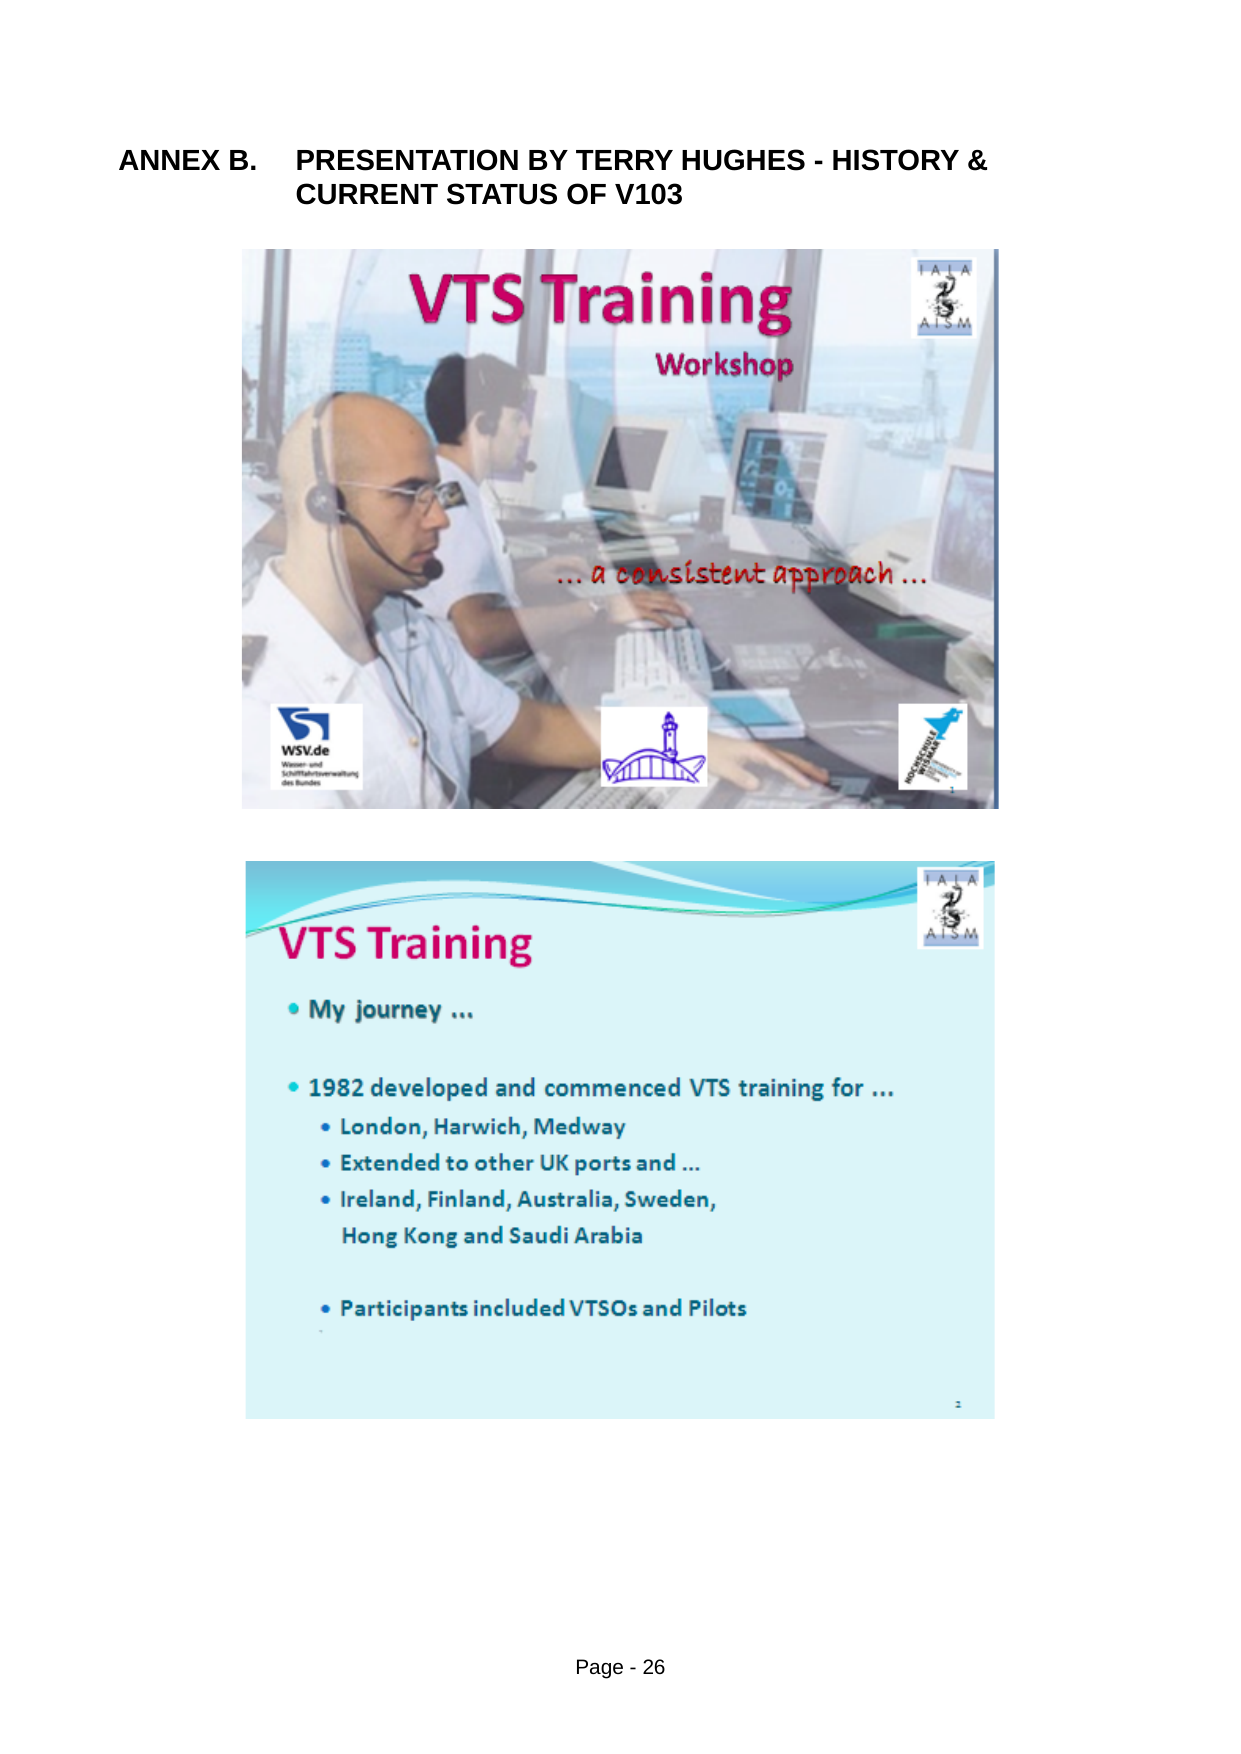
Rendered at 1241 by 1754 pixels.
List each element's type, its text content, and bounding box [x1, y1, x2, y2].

picture [245, 861, 995, 1419]
picture [241, 249, 999, 809]
text Presentation by Terry Hughes - History & current status of V103 [118, 143, 1122, 210]
